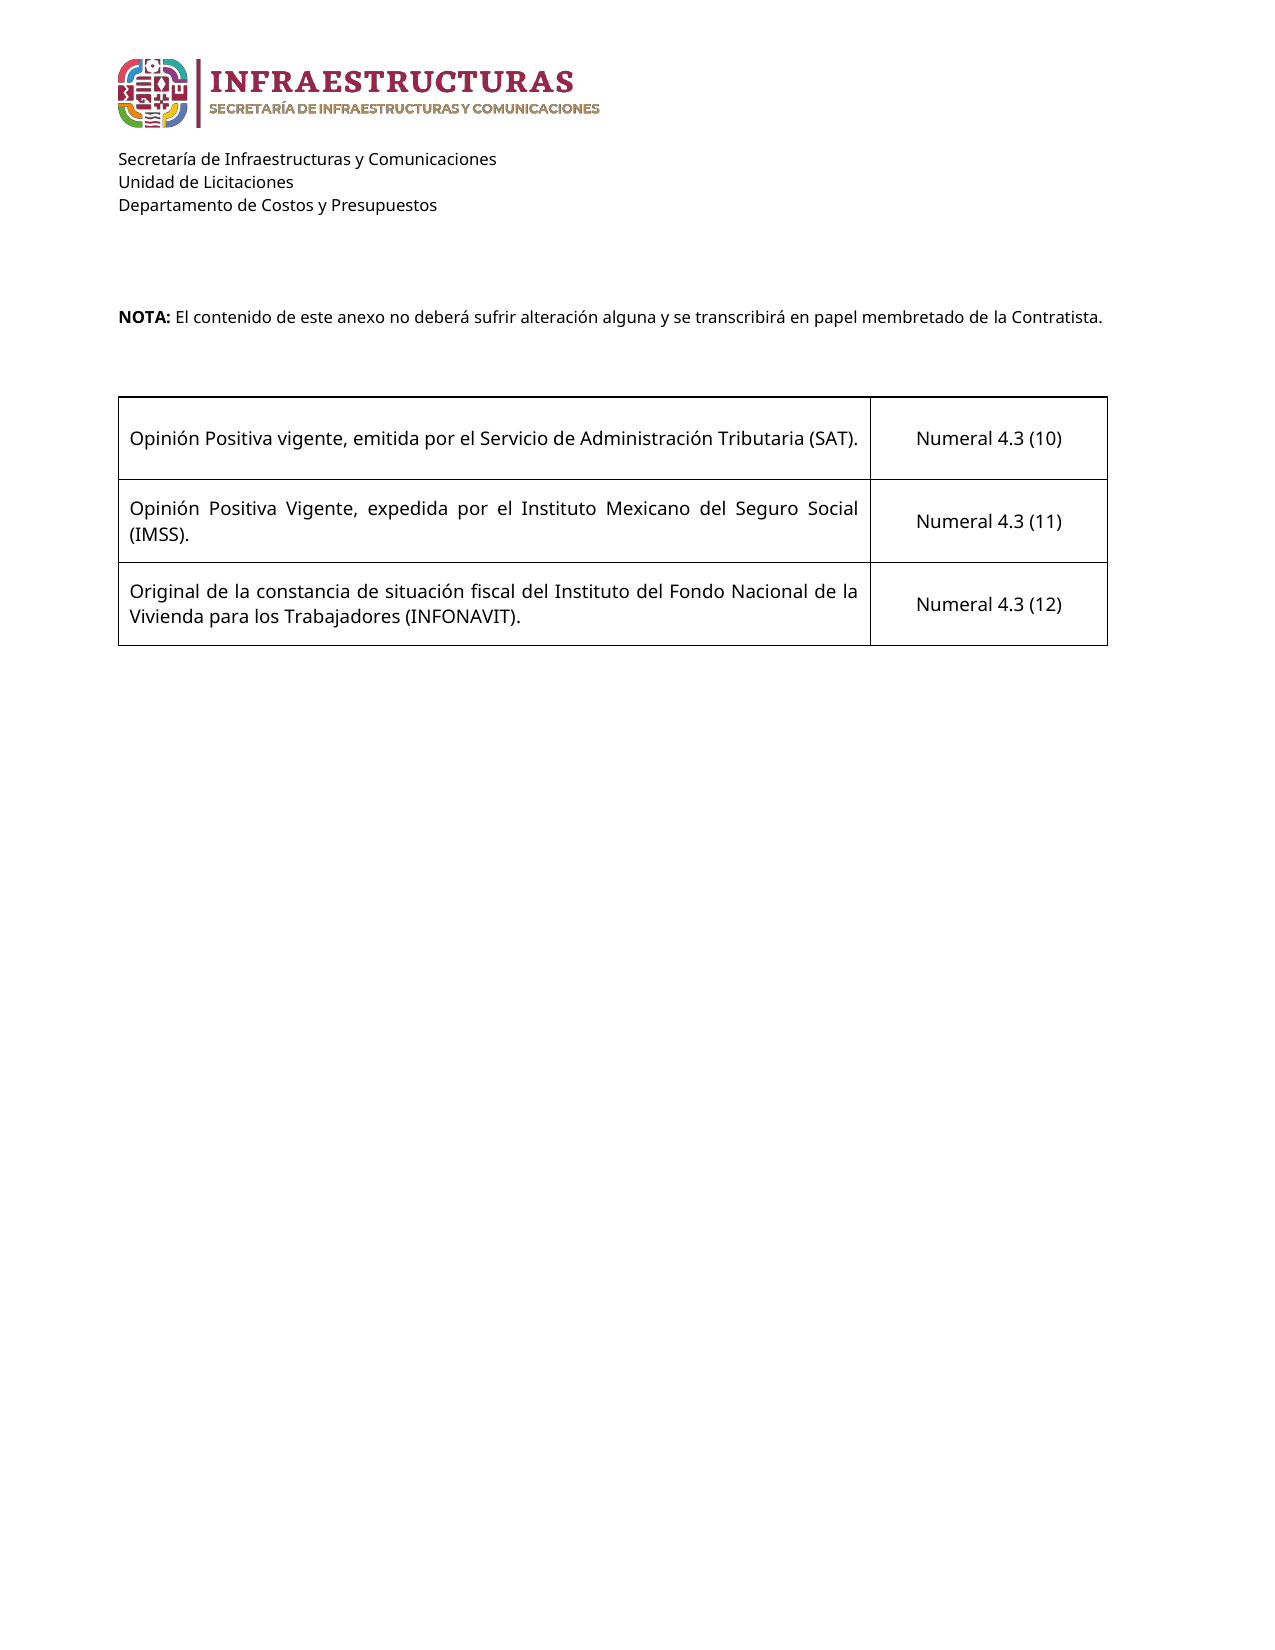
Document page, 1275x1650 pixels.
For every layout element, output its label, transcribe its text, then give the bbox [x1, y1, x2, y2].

table_cell Opinión Positiva Vigente, expedida por el Instituto Mexicano del Seguro Social (IMSS). [119, 480, 870, 562]
table_cell Original de la constancia de situación fiscal del Instituto del Fondo Nacional de la Vivienda para los Trabajadores (INFONAVIT). [119, 563, 870, 644]
table_cell Numeral 4.3 (12) [871, 563, 1107, 644]
table_header Opinión Positiva vigente, emitida por el Servicio de Administración Tributaria (SAT). [119, 398, 870, 479]
table_header Numeral 4.3 (10) [871, 398, 1107, 479]
text NOTA: El contenido de este anexo no deberá sufrir alteración alguna y se transcribirá en papel membretado de la Contratista. [118, 305, 1157, 328]
picture [118, 59, 624, 130]
table_cell Numeral 4.3 (11) [871, 480, 1107, 562]
